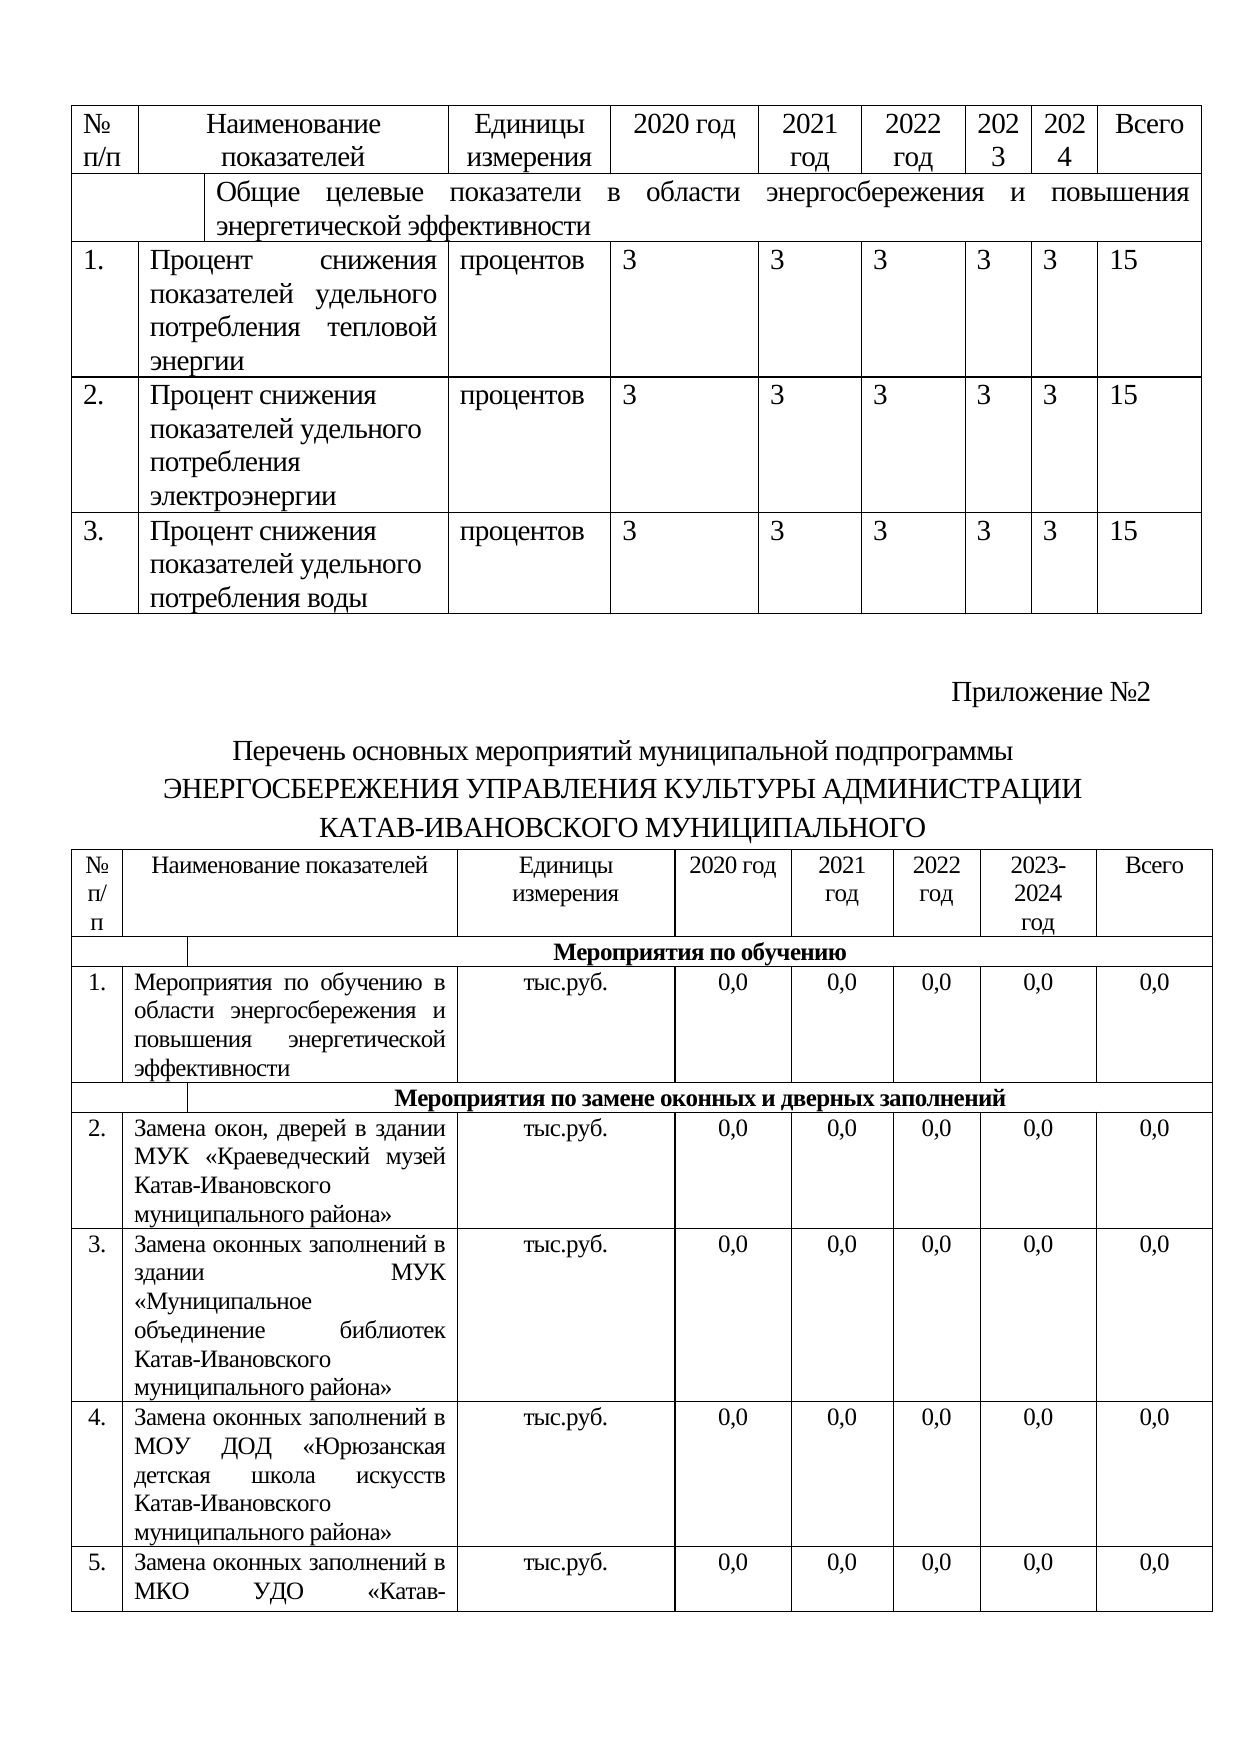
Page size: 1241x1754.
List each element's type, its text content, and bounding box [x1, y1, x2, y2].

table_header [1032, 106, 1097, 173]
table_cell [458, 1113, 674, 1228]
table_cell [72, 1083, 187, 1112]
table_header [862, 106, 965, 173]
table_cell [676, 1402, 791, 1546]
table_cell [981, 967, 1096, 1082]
text Приложение №2 [94, 674, 1152, 707]
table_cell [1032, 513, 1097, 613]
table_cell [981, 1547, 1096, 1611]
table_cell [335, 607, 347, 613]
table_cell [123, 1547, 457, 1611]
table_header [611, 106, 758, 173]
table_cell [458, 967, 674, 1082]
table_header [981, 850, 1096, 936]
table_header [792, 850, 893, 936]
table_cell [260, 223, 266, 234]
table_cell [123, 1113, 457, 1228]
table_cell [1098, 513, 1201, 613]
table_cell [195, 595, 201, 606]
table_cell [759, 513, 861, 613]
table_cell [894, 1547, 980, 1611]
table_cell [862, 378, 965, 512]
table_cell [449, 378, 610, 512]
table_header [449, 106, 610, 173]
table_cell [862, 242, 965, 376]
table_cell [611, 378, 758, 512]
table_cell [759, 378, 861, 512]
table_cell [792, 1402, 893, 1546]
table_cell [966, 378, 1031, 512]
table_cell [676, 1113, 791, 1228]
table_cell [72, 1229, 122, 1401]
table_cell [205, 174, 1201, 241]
text Перечень основных мероприятий муниципальной подпрограммы ЭНЕРГОСБЕРЕЖЕНИЯ УПРАВЛЕНИЯ КУЛЬТУРЫ АДМИНИСТРАЦИИ [94, 733, 1152, 805]
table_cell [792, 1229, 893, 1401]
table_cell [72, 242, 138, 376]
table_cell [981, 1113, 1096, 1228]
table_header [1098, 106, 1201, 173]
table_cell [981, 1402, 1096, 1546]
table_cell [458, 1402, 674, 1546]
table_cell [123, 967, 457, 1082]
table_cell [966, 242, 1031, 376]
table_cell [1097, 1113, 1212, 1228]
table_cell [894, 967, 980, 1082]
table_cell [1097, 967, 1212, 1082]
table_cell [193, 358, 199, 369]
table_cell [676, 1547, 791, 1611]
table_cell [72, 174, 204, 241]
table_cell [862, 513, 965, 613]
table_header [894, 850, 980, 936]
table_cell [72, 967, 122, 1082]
text КАТАВ-ИВАНОВСКОГО МУНИЦИПАЛЬНОГО [94, 810, 1152, 844]
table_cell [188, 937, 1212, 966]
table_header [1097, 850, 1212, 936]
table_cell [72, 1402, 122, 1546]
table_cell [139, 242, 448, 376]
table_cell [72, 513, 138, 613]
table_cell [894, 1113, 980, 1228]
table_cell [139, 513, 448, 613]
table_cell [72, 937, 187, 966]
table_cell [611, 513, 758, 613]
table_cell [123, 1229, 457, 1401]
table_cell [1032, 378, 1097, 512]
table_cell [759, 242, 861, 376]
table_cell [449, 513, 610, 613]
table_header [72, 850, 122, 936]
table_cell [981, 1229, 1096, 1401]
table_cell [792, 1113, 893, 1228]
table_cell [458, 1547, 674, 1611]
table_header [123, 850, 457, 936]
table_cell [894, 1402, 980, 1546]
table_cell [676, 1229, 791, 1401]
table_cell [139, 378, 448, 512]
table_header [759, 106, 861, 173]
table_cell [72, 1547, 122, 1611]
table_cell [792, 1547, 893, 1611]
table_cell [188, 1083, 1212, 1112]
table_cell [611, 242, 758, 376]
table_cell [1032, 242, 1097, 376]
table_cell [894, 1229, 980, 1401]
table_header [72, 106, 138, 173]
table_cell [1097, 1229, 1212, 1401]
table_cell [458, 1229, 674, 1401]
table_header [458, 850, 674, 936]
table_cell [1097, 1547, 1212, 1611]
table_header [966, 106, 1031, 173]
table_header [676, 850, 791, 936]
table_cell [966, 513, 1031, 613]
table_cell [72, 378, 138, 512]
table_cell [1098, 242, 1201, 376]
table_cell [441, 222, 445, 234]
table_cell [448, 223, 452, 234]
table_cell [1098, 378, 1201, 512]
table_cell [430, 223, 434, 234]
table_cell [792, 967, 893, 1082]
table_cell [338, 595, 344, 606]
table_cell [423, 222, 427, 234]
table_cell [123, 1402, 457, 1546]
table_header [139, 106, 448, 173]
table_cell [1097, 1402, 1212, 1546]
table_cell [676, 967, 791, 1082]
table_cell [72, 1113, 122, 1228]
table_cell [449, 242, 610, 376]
